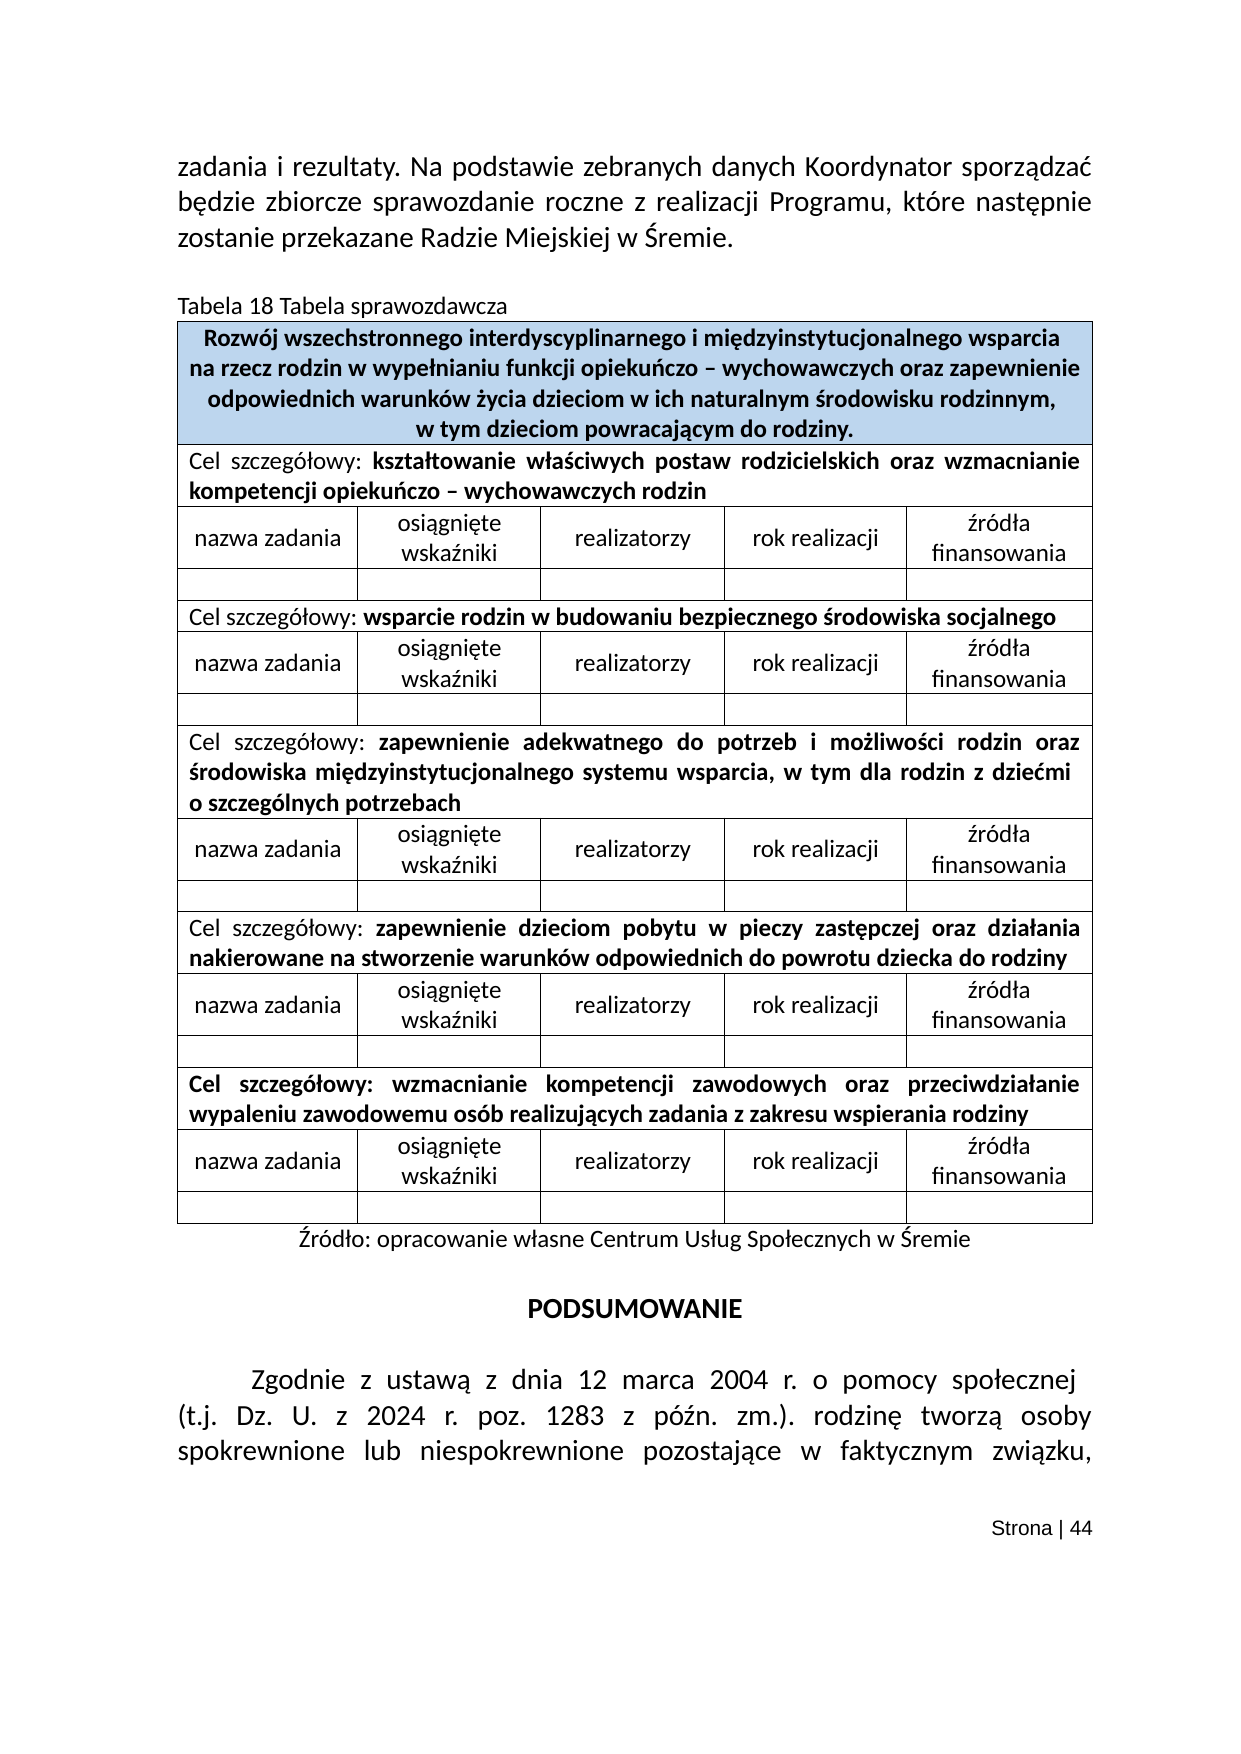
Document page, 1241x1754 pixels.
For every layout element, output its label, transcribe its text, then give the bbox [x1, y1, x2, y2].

table_cell [541, 1192, 724, 1222]
table_cell nazwa zadania [178, 1130, 357, 1191]
table_cell osiągnięte wskaźniki [358, 974, 540, 1035]
table_cell [725, 694, 906, 725]
table_cell nazwa zadania [178, 819, 357, 879]
table_cell rok realizacji [725, 819, 906, 879]
table_cell Cel szczegółowy: kształtowanie właściwych postaw rodzicielskich oraz wzmacnianie kompetencji opiekuńczo – wychowawczych rodzin [178, 445, 1092, 506]
table_cell [541, 881, 724, 911]
table_cell [725, 1036, 906, 1067]
table_cell Cel szczegółowy: zapewnienie dzieciom pobytu w pieczy zastępczej oraz działania nakierowane na stworzenie warunków odpowiednich do powrotu dziecka do rodziny [178, 912, 1092, 973]
table_cell [907, 881, 1092, 911]
table_cell [725, 881, 906, 911]
table_cell [178, 694, 357, 725]
table_cell Cel szczegółowy: wsparcie rodzin w budowaniu bezpiecznego środowiska socjalnego [178, 601, 1092, 631]
table_cell [907, 694, 1092, 725]
table_cell źródła finansowania [907, 1130, 1092, 1191]
table_cell [358, 569, 540, 599]
text Tabela 18 Tabela sprawozdawcza [177, 290, 1092, 321]
table_cell [358, 1192, 540, 1222]
table_cell osiągnięte wskaźniki [358, 507, 540, 568]
table_cell nazwa zadania [178, 974, 357, 1035]
table_cell nazwa zadania [178, 632, 357, 693]
table_cell [907, 569, 1092, 599]
subtitle PODSUMOWANIE [177, 1290, 1092, 1325]
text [177, 148, 1092, 254]
table_cell [541, 694, 724, 725]
table_cell realizatorzy [541, 632, 724, 693]
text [177, 1361, 1092, 1468]
table_cell nazwa zadania [178, 507, 357, 568]
table_cell [541, 1036, 724, 1067]
table_cell źródła finansowania [907, 974, 1092, 1035]
table_cell [907, 1192, 1092, 1222]
table_cell źródła finansowania [907, 507, 1092, 568]
table_cell osiągnięte wskaźniki [358, 632, 540, 693]
table_cell źródła finansowania [907, 819, 1092, 879]
table_cell osiągnięte wskaźniki [358, 1130, 540, 1191]
table_cell [178, 881, 357, 911]
table_header Rozwój wszechstronnego interdyscyplinarnego i międzyinstytucjonalnego wsparcia na rzecz rodzin w wypełnianiu funkcji opiekuńczo – wychowawczych oraz zapewnienie odpowiednich warunków życia dzieciom w ich naturalnym środowisku rodzinnym, w tym dzieciom powracającym do rodziny. [178, 322, 1092, 444]
table_cell [178, 1036, 357, 1067]
table_cell osiągnięte wskaźniki [358, 819, 540, 879]
table_cell [541, 569, 724, 599]
table_cell Cel szczegółowy: zapewnienie adekwatnego do potrzeb i możliwości rodzin oraz środowiska międzyinstytucjonalnego systemu wsparcia, w tym dla rodzin z dziećmi o szczególnych potrzebach [178, 726, 1092, 817]
table_cell [358, 881, 540, 911]
table_cell [178, 569, 357, 599]
table_cell [358, 694, 540, 725]
table_cell realizatorzy [541, 974, 724, 1035]
table_cell Cel szczegółowy: wzmacnianie kompetencji zawodowych oraz przeciwdziałanie wypaleniu zawodowemu osób realizujących zadania z zakresu wspierania rodziny [178, 1068, 1092, 1129]
table_cell [725, 1192, 906, 1222]
table_cell rok realizacji [725, 507, 906, 568]
table_cell [725, 569, 906, 599]
table_cell źródła finansowania [907, 632, 1092, 693]
table_cell realizatorzy [541, 1130, 724, 1191]
table_cell realizatorzy [541, 507, 724, 568]
table_cell rok realizacji [725, 632, 906, 693]
table_cell realizatorzy [541, 819, 724, 879]
table_cell rok realizacji [725, 974, 906, 1035]
table_cell [358, 1036, 540, 1067]
table_cell [907, 1036, 1092, 1067]
table_cell [178, 1192, 357, 1222]
text Źródło: opracowanie własne Centrum Usług Społecznych w Śremie [177, 1224, 1092, 1254]
table_cell rok realizacji [725, 1130, 906, 1191]
